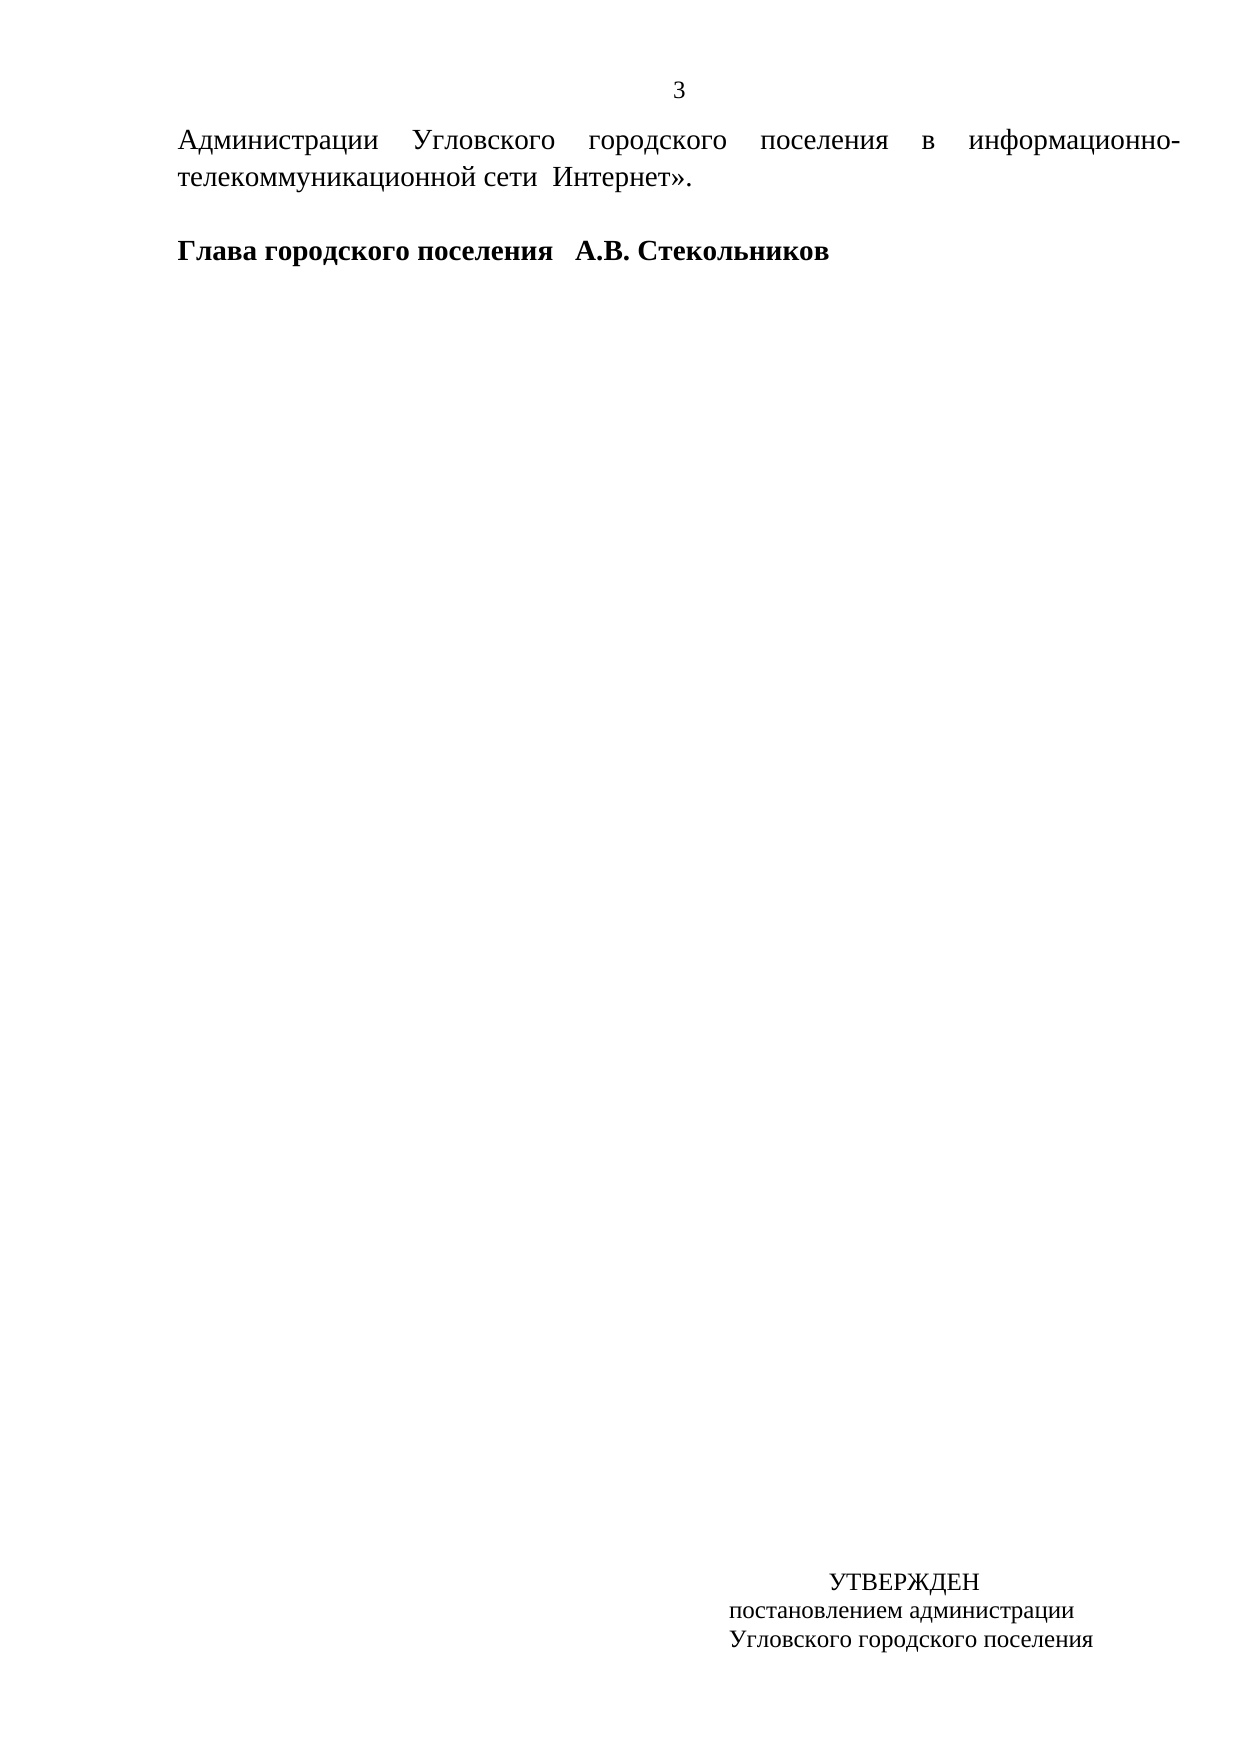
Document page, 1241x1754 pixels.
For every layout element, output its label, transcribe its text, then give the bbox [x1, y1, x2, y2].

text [177, 118, 1181, 193]
text постановлением администрации [177, 1595, 1181, 1624]
text Угловского городского поселения [177, 1624, 1181, 1653]
text УТВЕРЖДЕН [620, 1567, 1181, 1595]
text Глава городского поселения А.В. Стекольников [177, 231, 1155, 268]
